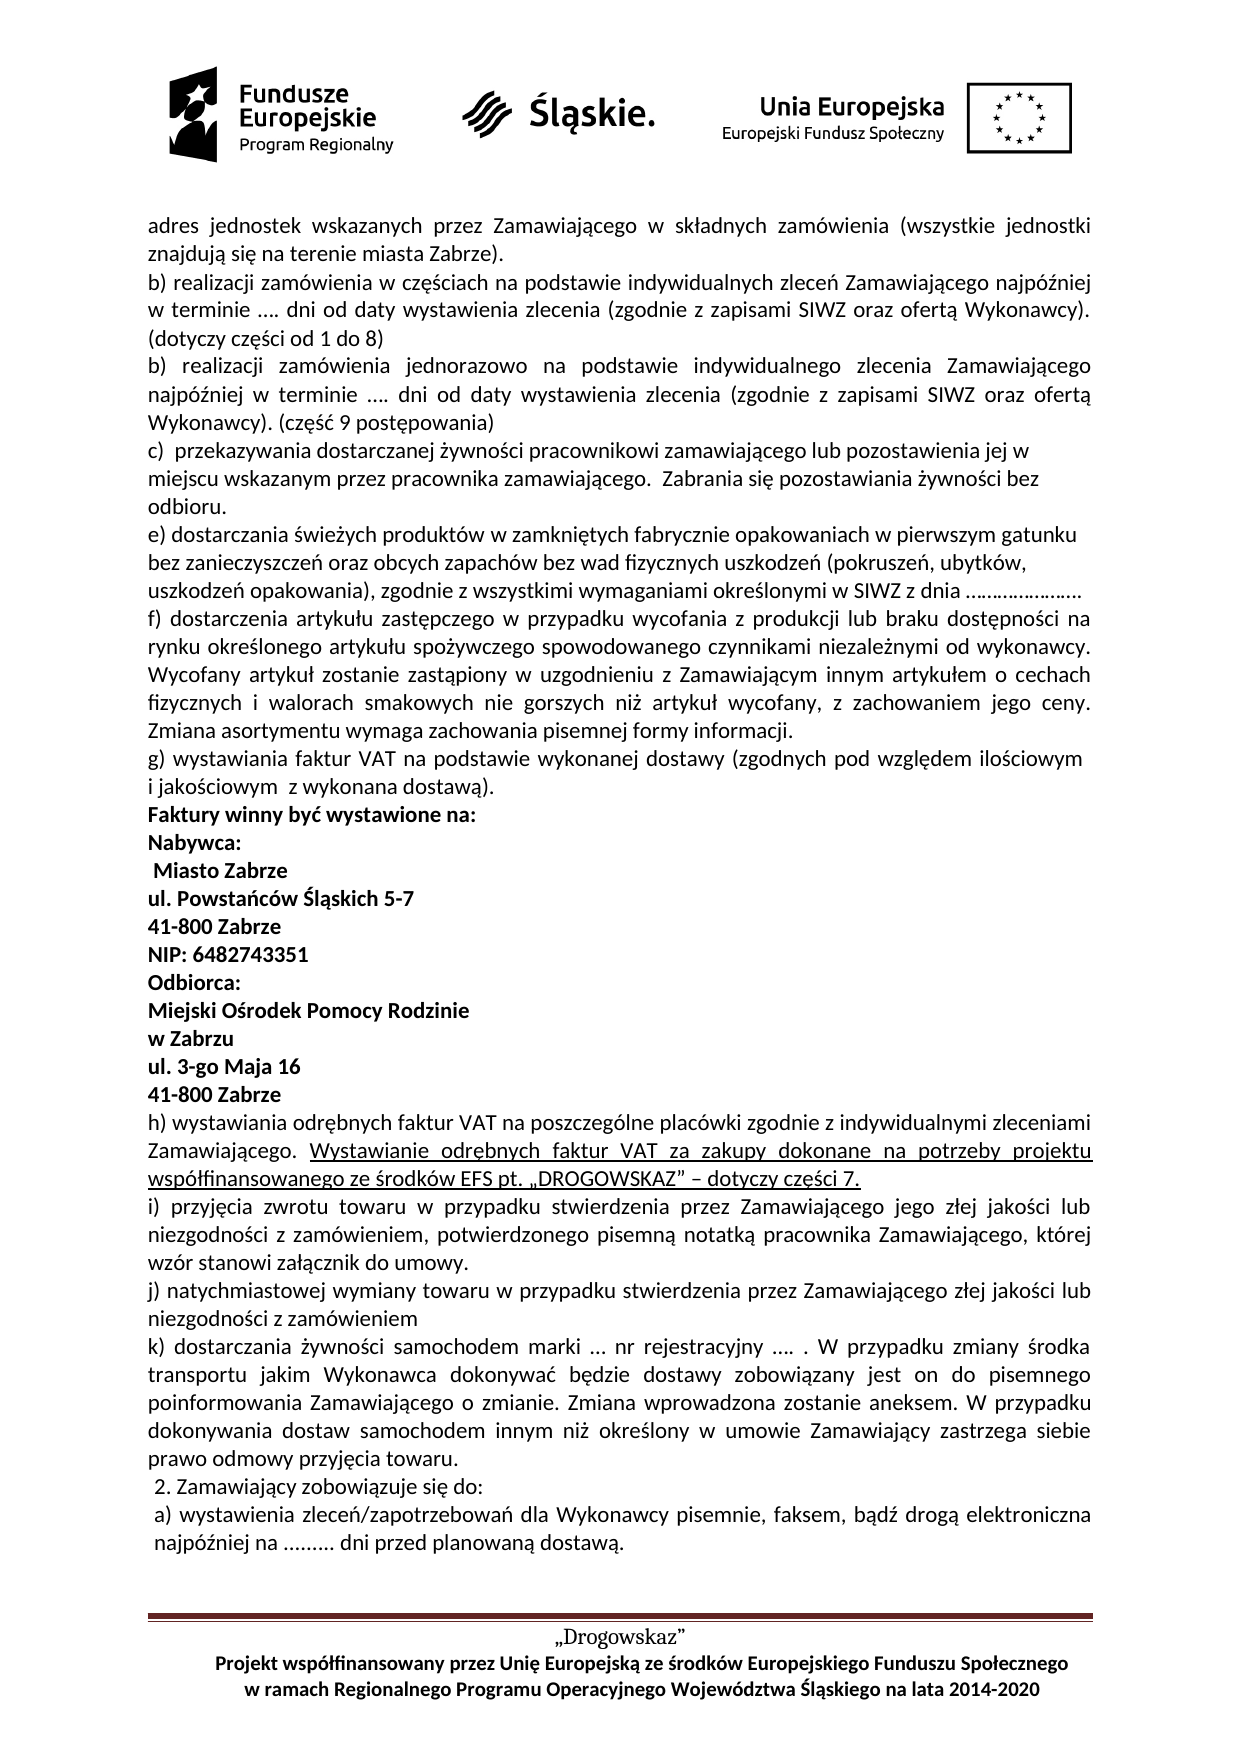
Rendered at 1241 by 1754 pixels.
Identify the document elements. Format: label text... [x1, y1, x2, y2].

text 41-800 Zabrze [148, 1080, 1093, 1108]
text ul. 3-go Maja 16 [148, 1052, 1093, 1080]
text Faktury winny być wystawione na: [148, 800, 1093, 828]
text g) wystawiania faktur VAT na podstawie wykonanej dostawy (zgodnych pod względem ilościowym i jakościowym z wykonana dostawą). [148, 744, 1093, 800]
text 2. Zamawiający zobowiązuje się do: [154, 1472, 1093, 1501]
text Miejski Ośrodek Pomocy Rodzinie [148, 996, 1093, 1024]
text h) wystawiania odrębnych faktur VAT na poszczególne placówki zgodnie z indywidualnymi zleceniami Zamawiającego. Wystawianie odrębnych faktur VAT za zakupy dokonane na potrzeby projektu współfinansowanego ze środków EFS pt. „DROGOWSKAZ” – dotyczy części 7. [148, 1108, 1093, 1192]
text ul. Powstańców Śląskich 5-7 [148, 884, 1093, 912]
text a) wystawienia zleceń/zapotrzebowań dla Wykonawcy pisemnie, faksem, bądź drogą elektroniczna najpóźniej na ......... dni przed planowaną dostawą. [154, 1501, 1093, 1557]
text Odbiorca: [148, 968, 1093, 996]
picture [147, 44, 1094, 184]
text w Zabrzu [148, 1024, 1093, 1052]
text Nabywca: [148, 828, 1093, 856]
text i) przyjęcia zwrotu towaru w przypadku stwierdzenia przez Zamawiającego jego złej jakości lub niezgodności z zamówieniem, potwierdzonego pisemną notatką pracownika Zamawiającego, której wzór stanowi załącznik do umowy. [148, 1192, 1093, 1276]
text Miasto Zabrze [148, 856, 1093, 884]
text c) przekazywania dostarczanej żywności pracownikowi zamawiającego lub pozostawienia jej w miejscu wskazanym przez pracownika zamawiającego. Zabrania się pozostawiania żywności bez odbioru. [148, 436, 1093, 520]
text 41-800 Zabrze [148, 912, 1093, 940]
text j) natychmiastowej wymiany towaru w przypadku stwierdzenia przez Zamawiającego złej jakości lub niezgodności z zamówieniem [148, 1276, 1093, 1332]
text e) dostarczania świeżych produktów w zamkniętych fabrycznie opakowaniach w pierwszym gatunku bez zanieczyszczeń oraz obcych zapachów bez wad fizycznych uszkodzeń (pokruszeń, ubytków, uszkodzeń opakowania), zgodnie z wszystkimi wymaganiami określonymi w SIWZ z dnia …………………. [148, 520, 1093, 604]
text NIP: 6482743351 [148, 940, 1093, 968]
text b) realizacji zamówienia w częściach na podstawie indywidualnych zleceń Zamawiającego najpóźniej w terminie …. dni od daty wystawienia zlecenia (zgodnie z zapisami SIWZ oraz ofertą Wykonawcy). (dotyczy części od 1 do 8) [148, 268, 1093, 352]
text k) dostarczania żywności samochodem marki … nr rejestracyjny …. . W przypadku zmiany środka transportu jakim Wykonawca dokonywać będzie dostawy zobowiązany jest on do pisemnego poinformowania Zamawiającego o zmianie. Zmiana wprowadzona zostanie aneksem. W przypadku dokonywania dostaw samochodem innym niż określony w umowie Zamawiający zastrzega siebie prawo odmowy przyjęcia towaru. [148, 1332, 1093, 1472]
text f) dostarczenia artykułu zastępczego w przypadku wycofania z produkcji lub braku dostępności na rynku określonego artykułu spożywczego spowodowanego czynnikami niezależnymi od wykonawcy. Wycofany artykuł zostanie zastąpiony w uzgodnieniu z Zamawiającym innym artykułem o cechach fizycznych i walorach smakowych nie gorszych niż artykuł wycofany, z zachowaniem jego ceny. Zmiana asortymentu wymaga zachowania pisemnej formy informacji. [148, 604, 1093, 744]
text b) realizacji zamówienia jednorazowo na podstawie indywidualnego zlecenia Zamawiającego najpóźniej w terminie …. dni od daty wystawienia zlecenia (zgodnie z zapisami SIWZ oraz ofertą Wykonawcy). (część 9 postępowania) [148, 352, 1093, 436]
